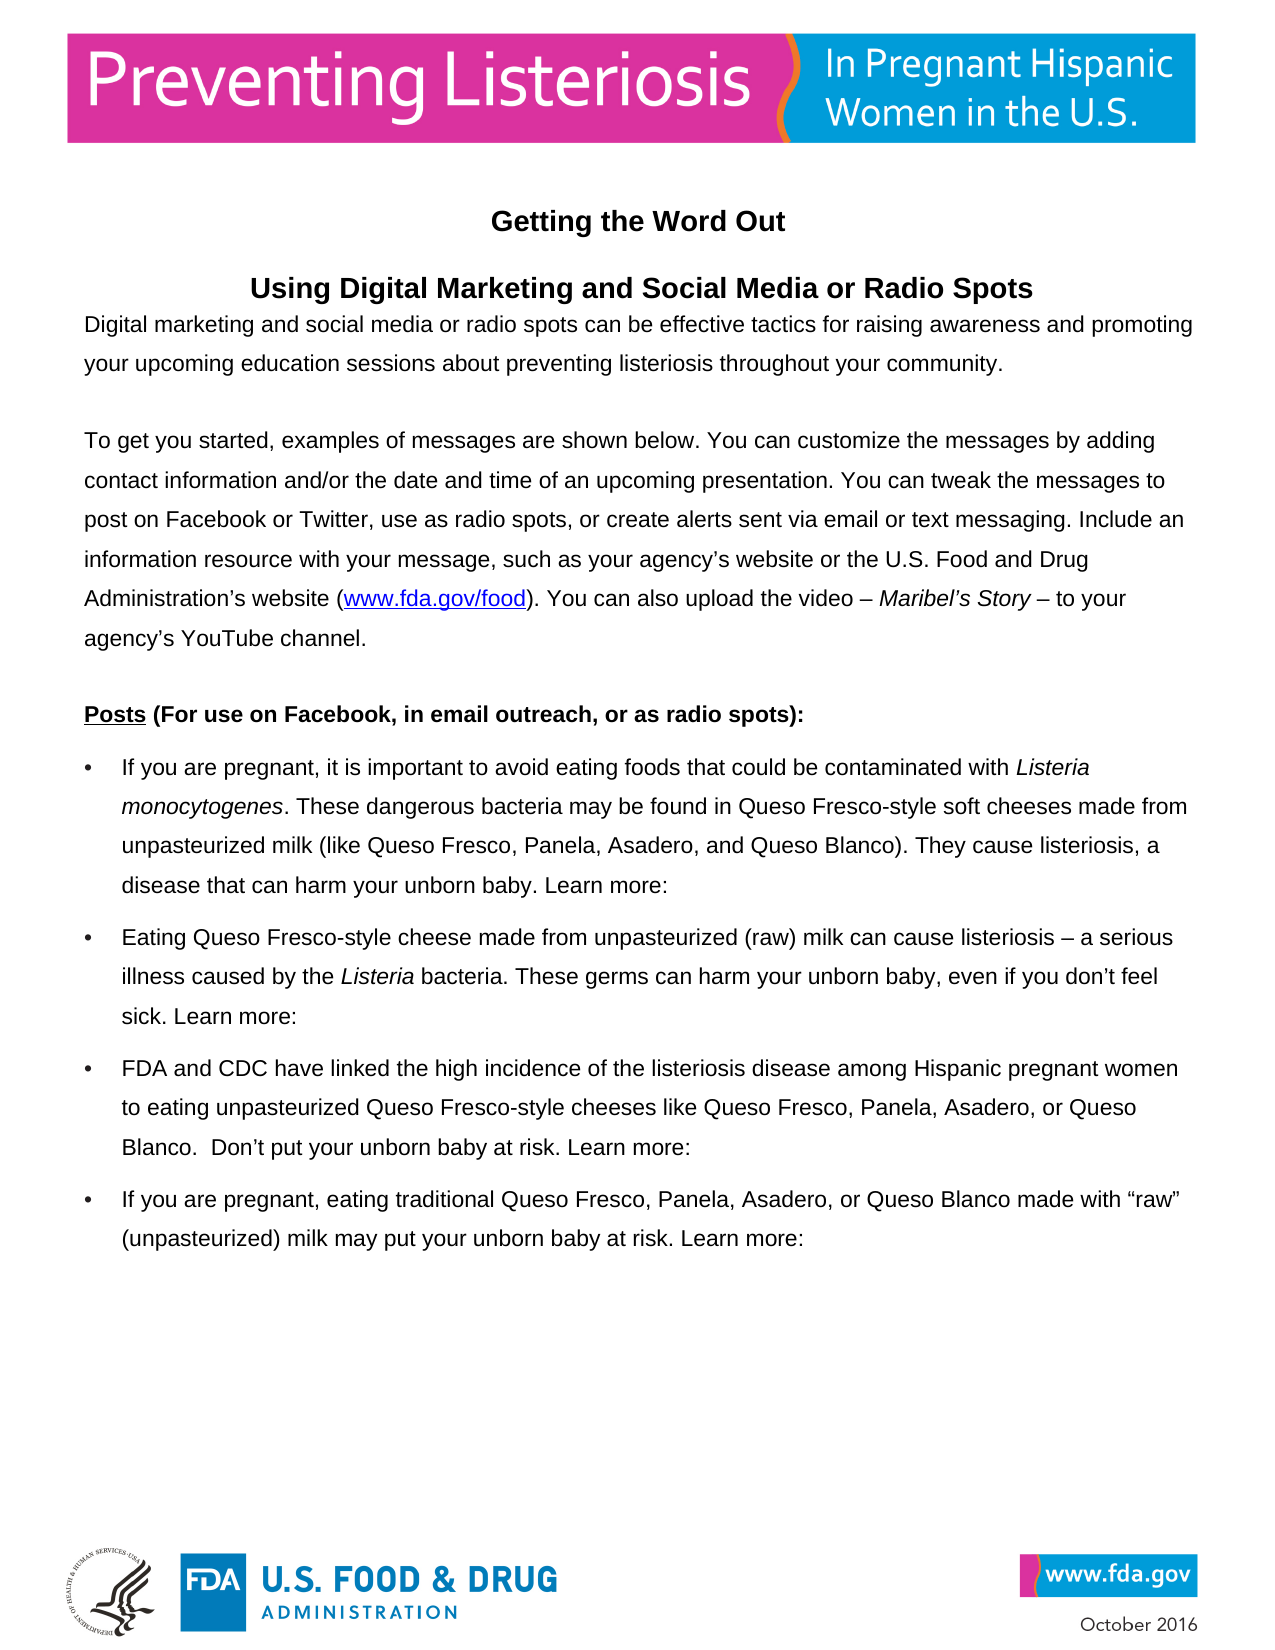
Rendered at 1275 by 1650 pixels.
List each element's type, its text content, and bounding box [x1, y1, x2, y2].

text To get you started, examples of messages are shown below. You can customize the messages by adding contact information and/or the date and time of an upcoming presentation. You can tweak the messages to post on Facebook or Twitter, use as radio spots, or create alerts sent via email or text messaging. Include an information resource with your message, such as your agency’s website or the U.S. Food and Drug Administration’s website (www.fda.gov/food). You can also upload the video – Maribel’s Story – to your agency’s YouTube channel. [84, 427, 1200, 651]
picture [0, 0, 1274, 1650]
text Posts (For use on Facebook, in email outreach, or as radio spots): [84, 701, 1200, 728]
list If you are pregnant, eating traditional Queso Fresco, Panela, Asadero, or Queso Blanco made with “raw” (unpasteurized) milk may put your unborn baby at risk. Learn more: [84, 1186, 1200, 1252]
text Digital marketing and social media or radio spots can be effective tactics for raising awareness and promoting your upcoming education sessions about preventing listeriosis throughout your community. [84, 311, 1200, 376]
list If you are pregnant, it is important to avoid eating foods that could be contaminated with Listeria monocytogenes. These dangerous bacteria may be found in Queso Fresco-style soft cheeses made from unpasteurized milk (like Queso Fresco, Panela, Asadero, and Queso Blanco). They cause listeriosis, a disease that can harm your unborn baby. Learn more: [84, 753, 1200, 898]
list FDA and CDC have linked the high incidence of the listeriosis disease among Hispanic pregnant women to eating unpasteurized Queso Fresco-style cheeses like Queso Fresco, Panela, Asadero, or Queso Blanco. Don’t put your unborn baby at risk. Learn more: [84, 1055, 1200, 1160]
subtitle Getting the Word Out Using Digital Marketing and Social Media or Radio Spots [84, 204, 1200, 304]
list Eating Queso Fresco-style cheese made from unpasteurized (raw) milk can cause listeriosis – a serious illness caused by the Listeria bacteria. These germs can harm your unborn baby, even if you don’t feel sick. Learn more: [84, 924, 1200, 1029]
